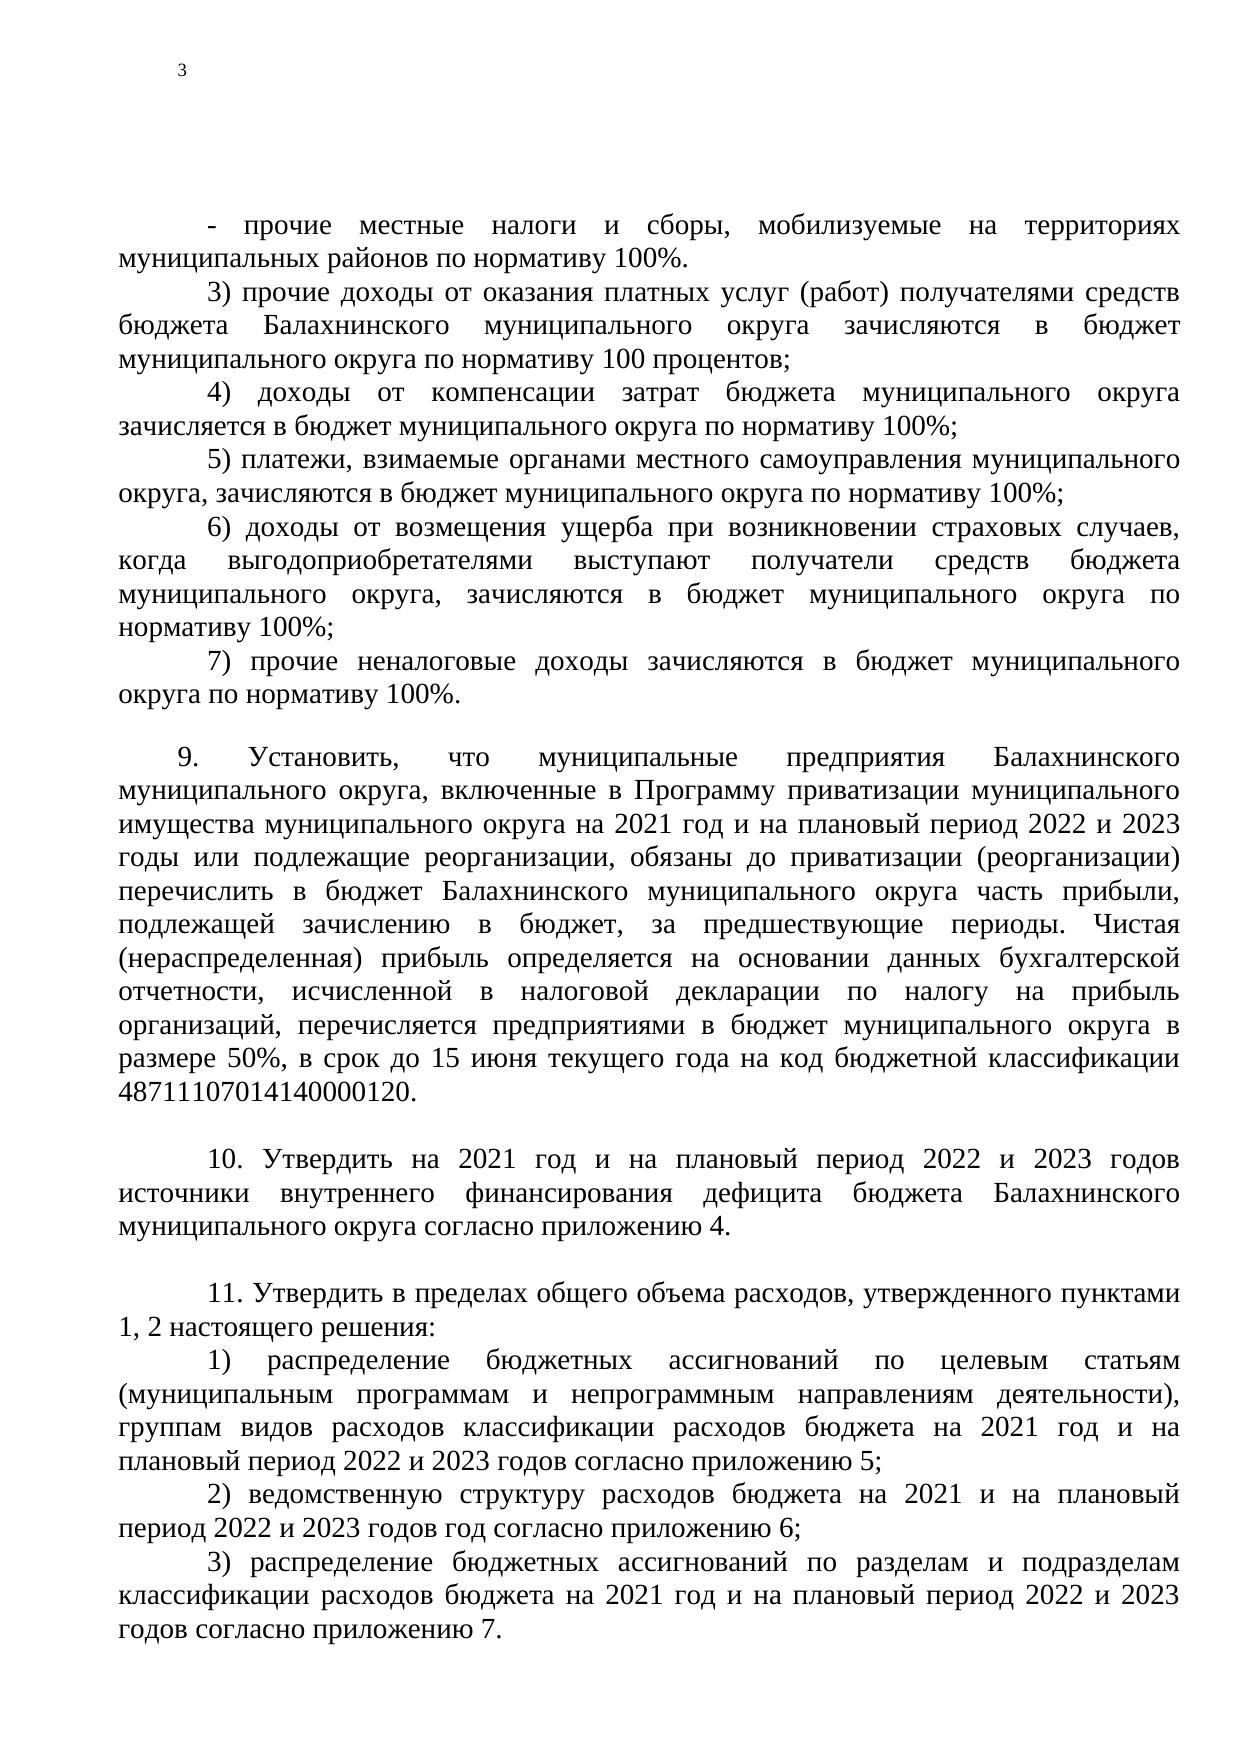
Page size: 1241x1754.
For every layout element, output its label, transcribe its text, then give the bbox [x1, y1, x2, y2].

text 4) доходы от компенсации затрат бюджета муниципального округа зачисляется в бюджет муниципального округа по нормативу 100%; [118, 374, 1181, 442]
text 6) доходы от возмещения ущерба при возникновении страховых случаев, когда выгодоприобретателями выступают получатели средств бюджета муниципального округа, зачисляются в бюджет муниципального округа по нормативу 100%; [118, 509, 1181, 643]
text 1) распределение бюджетных ассигнований по целевым статьям (муниципальным программам и непрограммным направлениям деятельности), группам видов расходов классификации расходов бюджета на 2021 год и на плановый период 2022 и 2023 годов согласно приложению 5; [118, 1342, 1181, 1477]
text 7) прочие неналоговые доходы зачисляются в бюджет муниципального округа по нормативу 100%. [118, 643, 1181, 710]
text 2) ведомственную структуру расходов бюджета на 2021 и на плановый период 2022 и 2023 годов год согласно приложению 6; [118, 1477, 1181, 1544]
text 9. Установить, что муниципальные предприятия Балахнинского муниципального округа, включенные в Программу приватизации муниципального имущества муниципального округа на 2021 год и на плановый период 2022 и 2023 годы или подлежащие реорганизации, обязаны до приватизации (реорганизации) перечислить в бюджет Балахнинского муниципального округа часть прибыли, подлежащей зачислению в бюджет, за предшествующие периоды. Чистая (нераспределенная) прибыль определяется на основании данных бухгалтерской отчетности, исчисленной в налоговой декларации по налогу на прибыль организаций, перечисляется предприятиями в бюджет муниципального округа в размере 50%, в срок до 15 июня текущего года на код бюджетной классификации 48711107014140000120. [118, 739, 1181, 1108]
text - прочие местные налоги и сборы, мобилизуемые на территориях муниципальных районов по нормативу 100%. [118, 207, 1181, 274]
text 10. Утвердить на 2021 год и на плановый период 2022 и 2023 годов источники внутреннего финансирования дефицита бюджета Балахнинского муниципального округа согласно приложению 4. [118, 1141, 1181, 1242]
text 5) платежи, взимаемые органами местного самоуправления муниципального округа, зачисляются в бюджет муниципального округа по нормативу 100%; [118, 442, 1181, 509]
text 3) распределение бюджетных ассигнований по разделам и подразделам классификации расходов бюджета на 2021 год и на плановый период 2022 и 2023 годов согласно приложению 7. [118, 1544, 1181, 1644]
text 3) прочие доходы от оказания платных услуг (работ) получателями средств бюджета Балахнинского муниципального округа зачисляются в бюджет муниципального округа по нормативу 100 процентов; [118, 274, 1181, 374]
text 11. Утвердить в пределах общего объема расходов, утвержденного пунктами 1, 2 настоящего решения: [118, 1275, 1181, 1342]
